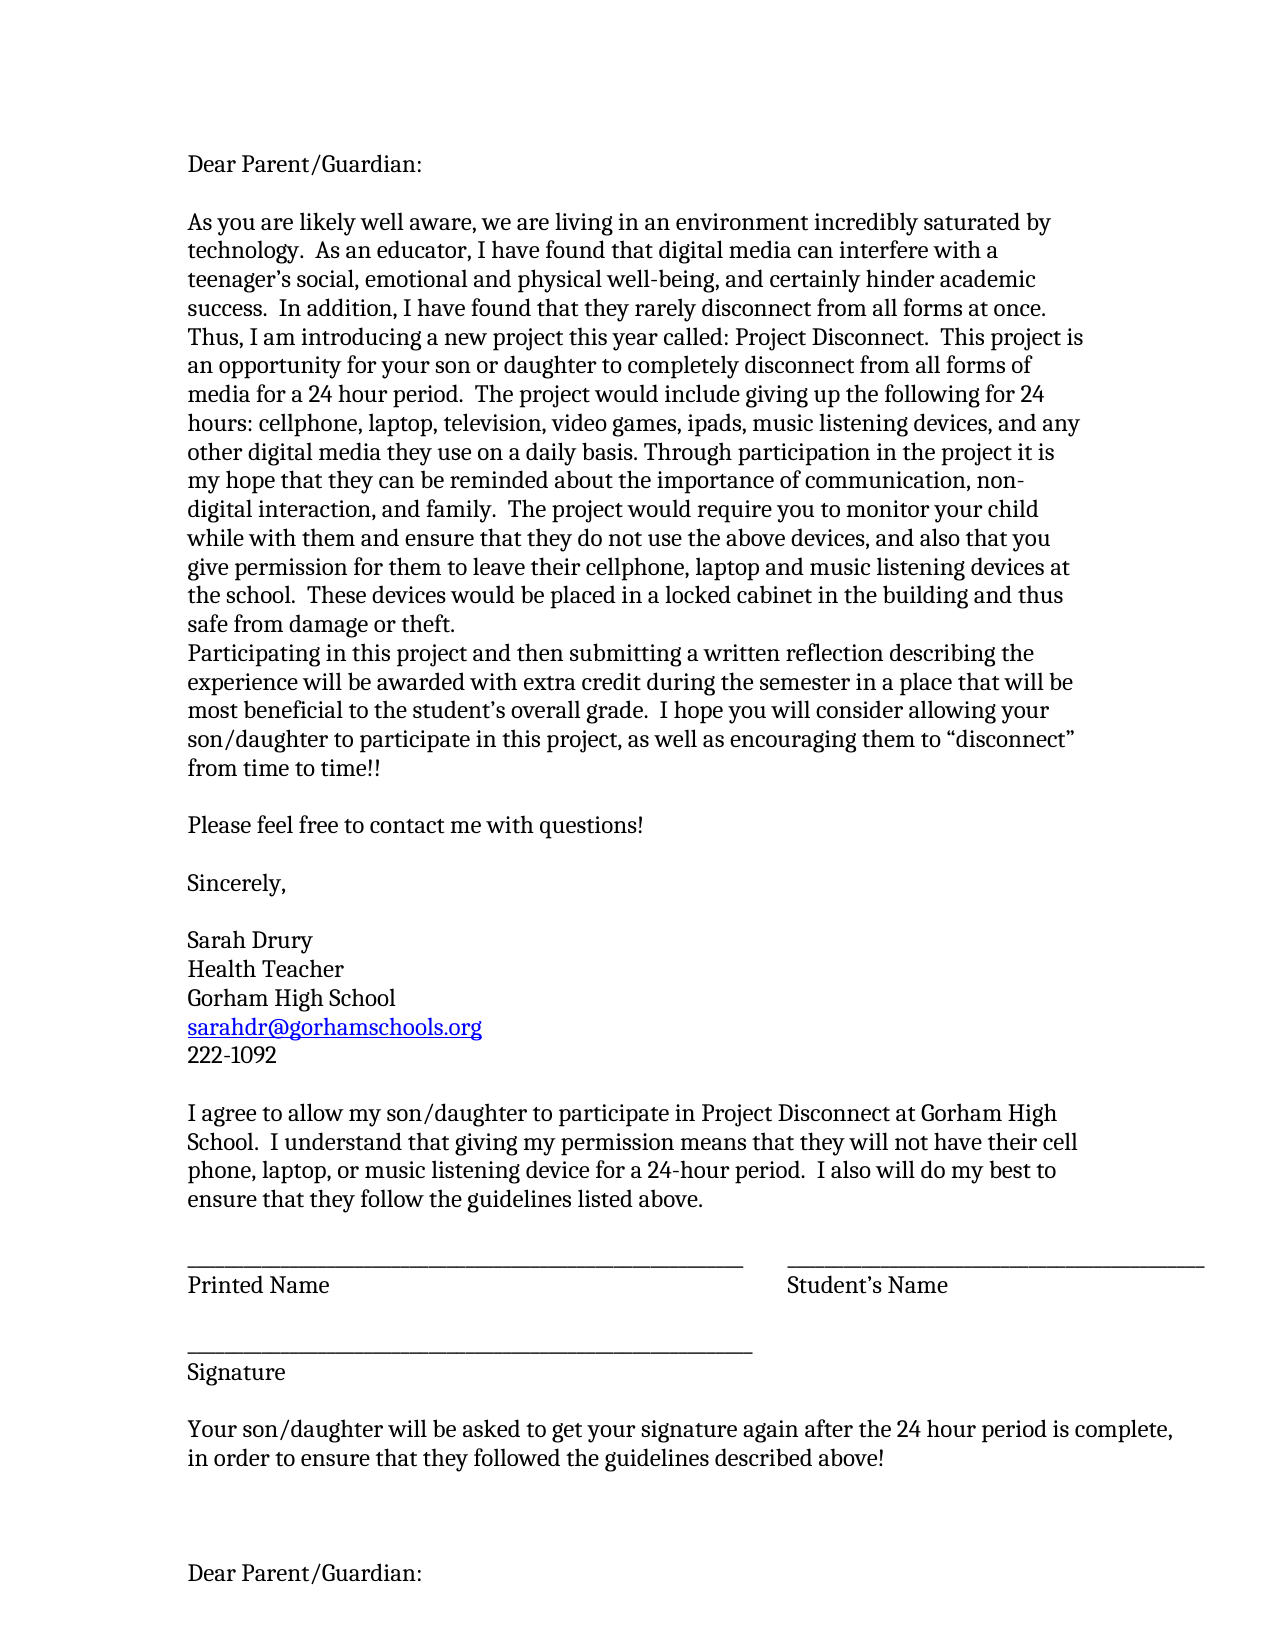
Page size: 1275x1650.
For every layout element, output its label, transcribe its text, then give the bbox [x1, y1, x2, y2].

text Dear Parent/Guardian: [187, 150, 1087, 179]
text Participating in this project and then submitting a written reflection describing the experience will be awarded with extra credit during the semester in a place that will be most beneficial to the student’s overall grade. I hope you will consider allowing your son/daughter to participate in this project, as well as encouraging them to “disconnect” from time to time!! [187, 639, 1087, 782]
text Your son/daughter will be asked to get your signature again after the 24 hour period is complete, in order to ensure that they followed the guidelines described above! [187, 1415, 1181, 1472]
text Please feel free to contact me with questions! [187, 811, 1087, 840]
text Dear Parent/Guardian: [187, 1559, 1181, 1587]
text Signature [187, 1357, 1087, 1386]
text Printed Name Student’s Name [187, 1271, 1087, 1300]
text Sarah Drury [187, 926, 1087, 955]
text 222-1092 [187, 1041, 1087, 1070]
text I agree to allow my son/daughter to participate in Project Disconnect at Gorham High School. I understand that giving my permission means that they will not have their cell phone, laptop, or music listening device for a 24-hour period. I also will do my best to ensure that they follow the guidelines listed above. [187, 1099, 1087, 1214]
text ____________________________________________________________ _____________________________________________ [187, 1242, 1237, 1271]
text Health Teacher [187, 955, 1087, 984]
text Gorham High School [187, 984, 1087, 1012]
text _____________________________________________________________ [187, 1329, 1087, 1357]
text Sincerely, [187, 869, 1087, 897]
text sarahdr@gorhamschools.org [187, 1012, 1087, 1041]
text As you are likely well aware, we are living in an environment incredibly saturated by technology. As an educator, I have found that digital media can interfere with a teenager’s social, emotional and physical well-being, and certainly hinder academic success. In addition, I have found that they rarely disconnect from all forms at once. Thus, I am introducing a new project this year called: Project Disconnect. This project is an opportunity for your son or daughter to completely disconnect from all forms of media for a 24 hour period. The project would include giving up the following for 24 hours: cellphone, laptop, television, video games, ipads, music listening devices, and any other digital media they use on a daily basis. Through participation in the project it is my hope that they can be reminded about the importance of communication, non-digital interaction, and family. The project would require you to monitor your child while with them and ensure that they do not use the above devices, and also that you give permission for them to leave their cellphone, laptop and music listening devices at the school. These devices would be placed in a locked cabinet in the building and thus safe from damage or theft. [187, 207, 1087, 639]
